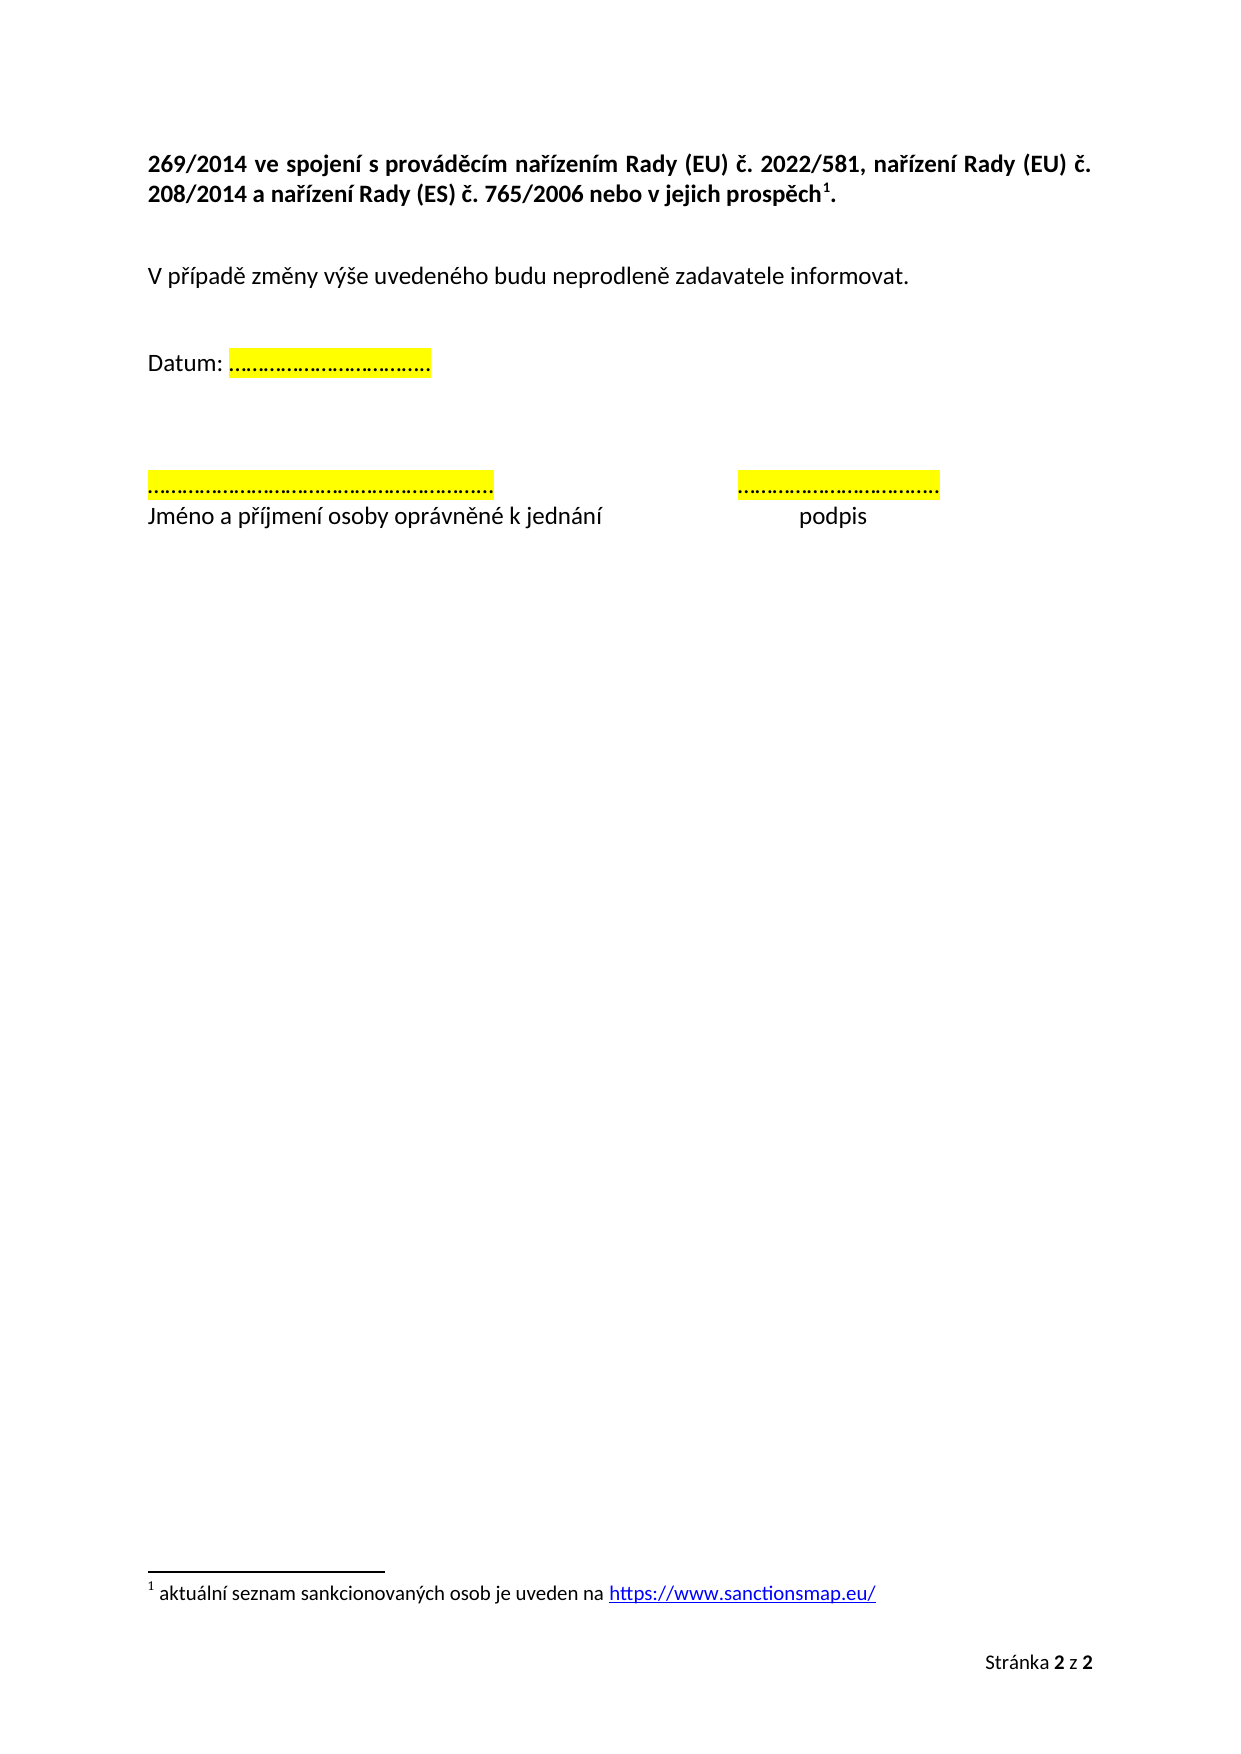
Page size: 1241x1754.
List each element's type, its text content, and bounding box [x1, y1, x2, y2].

text …………………………………………………... …………………………….. [148, 469, 1092, 500]
text Jméno a příjmení osoby oprávněné k jednání podpis [148, 500, 1092, 531]
subtitle V případě změny výše uvedeného budu neprodleně zadavatele informovat. [148, 260, 1093, 291]
text Datum: …………………………….. [148, 347, 1092, 378]
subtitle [148, 148, 1093, 209]
